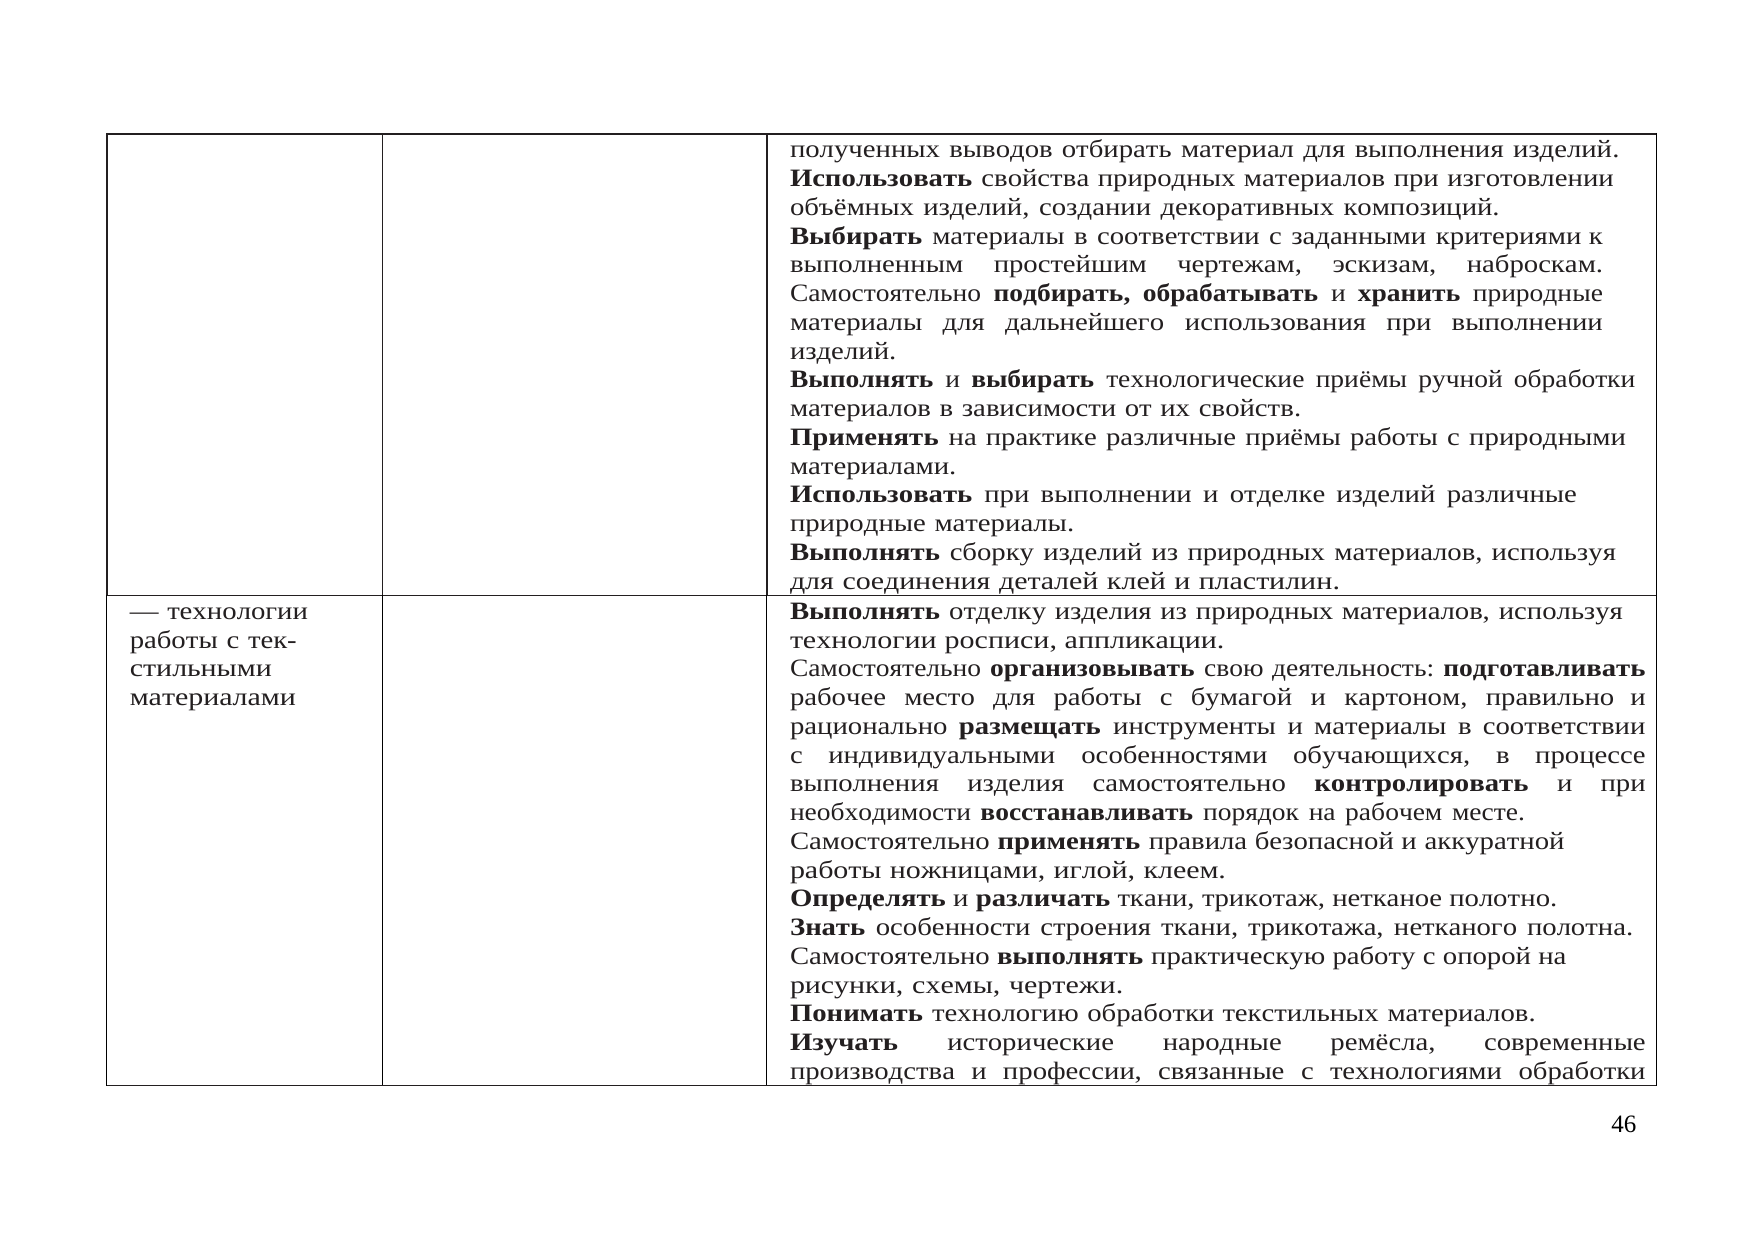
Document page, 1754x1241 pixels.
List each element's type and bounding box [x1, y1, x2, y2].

table_cell [108, 135, 382, 594]
table_cell [383, 135, 766, 594]
table_cell [768, 135, 1656, 594]
table_cell [767, 596, 1656, 1085]
table_cell [107, 596, 382, 1085]
table_cell [383, 596, 766, 1085]
